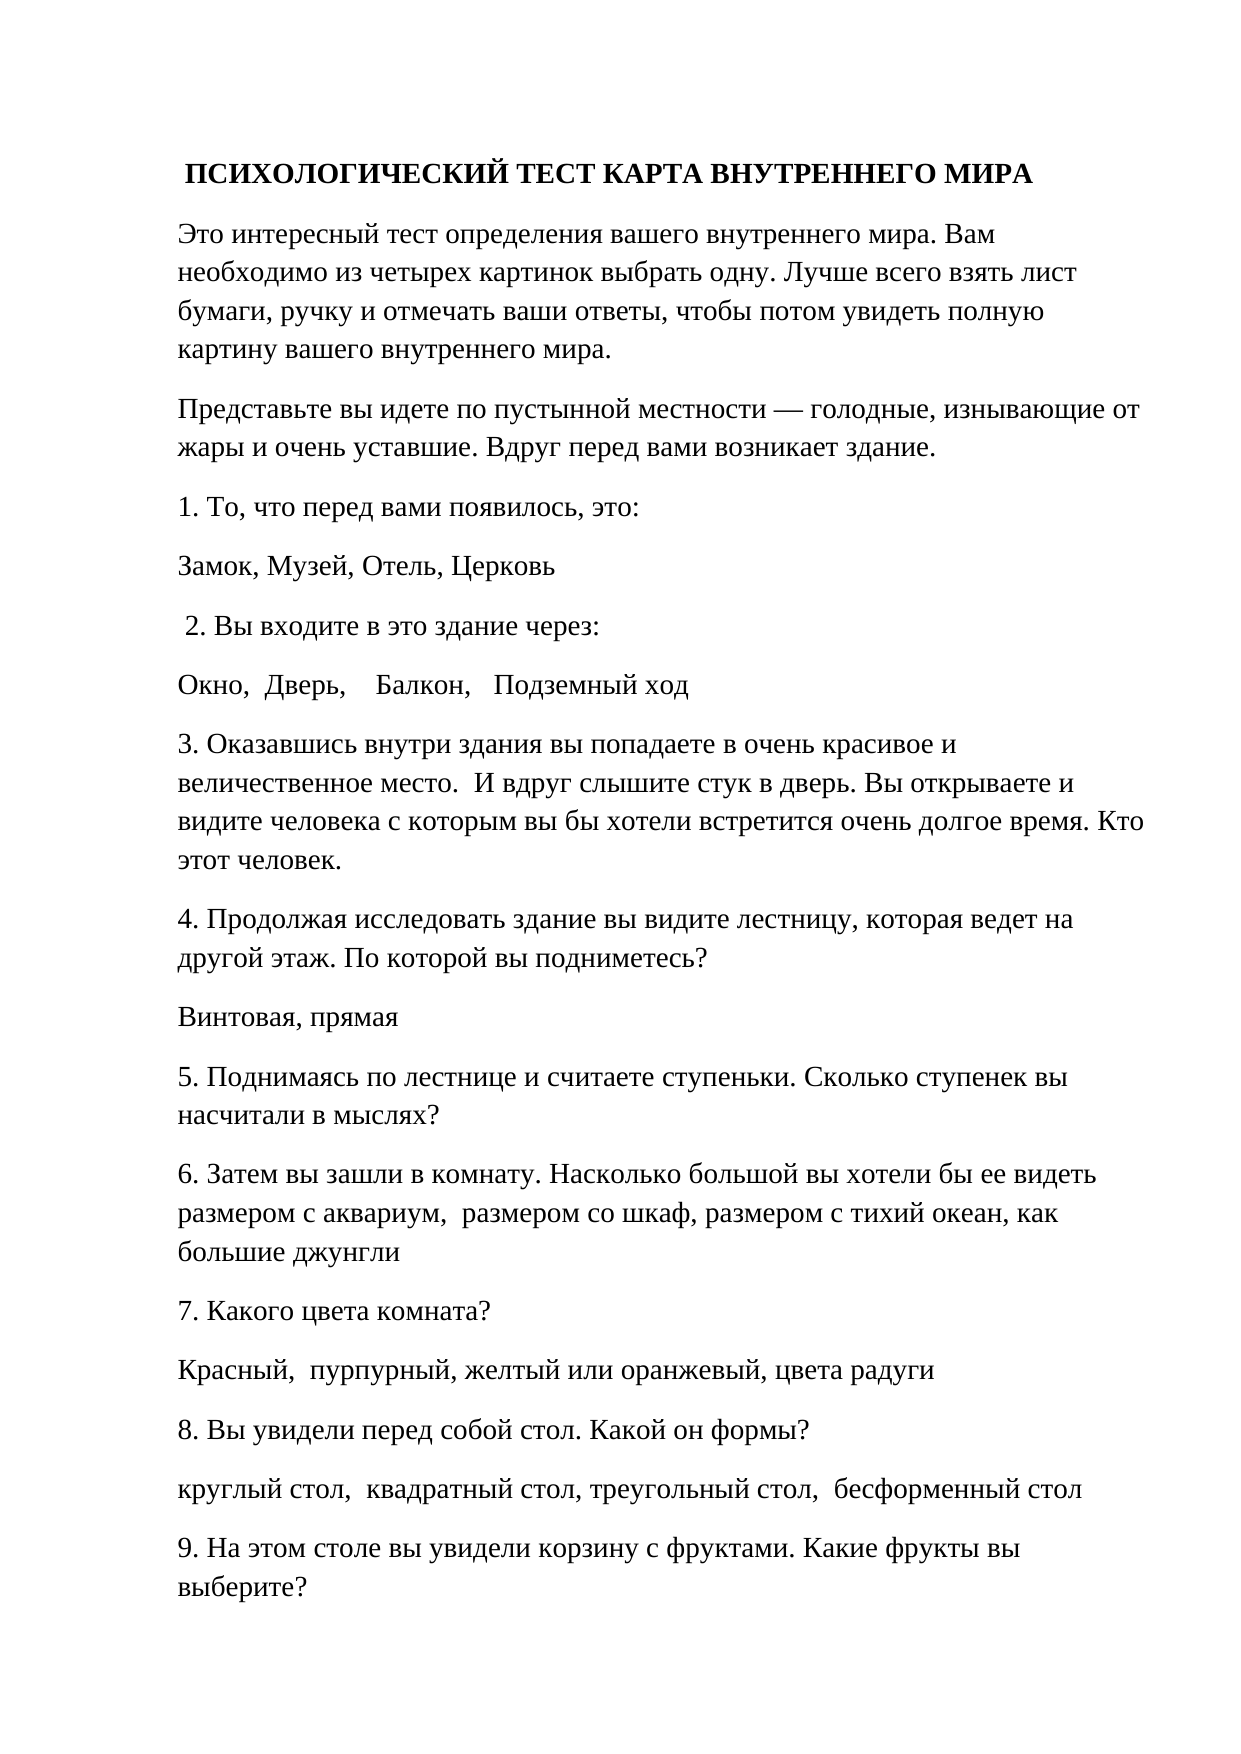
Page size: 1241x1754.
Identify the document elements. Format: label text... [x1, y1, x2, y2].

text Представьте вы идете по пустынной местности — голодные, изнывающие от жары и очень уставшие. Вдруг перед вами возникает здание. [177, 391, 1152, 463]
text круглый стол, квадратный стол, треугольный стол, бесформенный стол [177, 1471, 1152, 1505]
text 8. Вы увидели перед собой стол. Какой он формы? [177, 1412, 1152, 1445]
text Красный, пурпурный, желтый или оранжевый, цвета радуги [177, 1352, 1152, 1386]
text ПСИХОЛОГИЧЕСКИЙ ТЕСТ КАРТА ВНУТРЕННЕГО МИРА [177, 157, 1152, 190]
text 1. То, что перед вами появилось, это: [177, 489, 1152, 522]
text 3. Оказавшись внутри здания вы попадаете в очень красивое и величественное место. И вдруг слышите стук в дверь. Вы открываете и видите человека с которым вы бы хотели встретится очень долгое время. Кто этот человек. [177, 726, 1152, 876]
text 7. Какого цвета комната? [177, 1293, 1152, 1327]
text 6. Затем вы зашли в комнату. Насколько большой вы хотели бы ее видеть размером с аквариум, размером со шкаф, размером с тихий океан, как большие джунгли [177, 1157, 1152, 1267]
text Винтовая, прямая [177, 999, 1152, 1033]
text 2. Вы входите в это здание через: [177, 608, 1152, 641]
text Это интересный тест определения вашего внутреннего мира. Вам необходимо из четырех картинок выбрать одну. Лучше всего взять лист бумаги, ручку и отмечать ваши ответы, чтобы потом увидеть полную картину вашего внутреннего мира. [177, 216, 1152, 365]
text 9. На этом столе вы увидели корзину с фруктами. Какие фрукты вы выберите? [177, 1531, 1152, 1603]
text 5. Поднимаясь по лестнице и считаете ступеньки. Сколько ступенек вы насчитали в мыслях? [177, 1059, 1152, 1131]
text Окно, Дверь, Балкон, Подземный ход [177, 667, 1152, 701]
text Замок, Музей, Отель, Церковь [177, 548, 1152, 582]
text 4. Продолжая исследовать здание вы видите лестницу, которая ведет на другой этаж. По которой вы подниметесь? [177, 901, 1152, 973]
